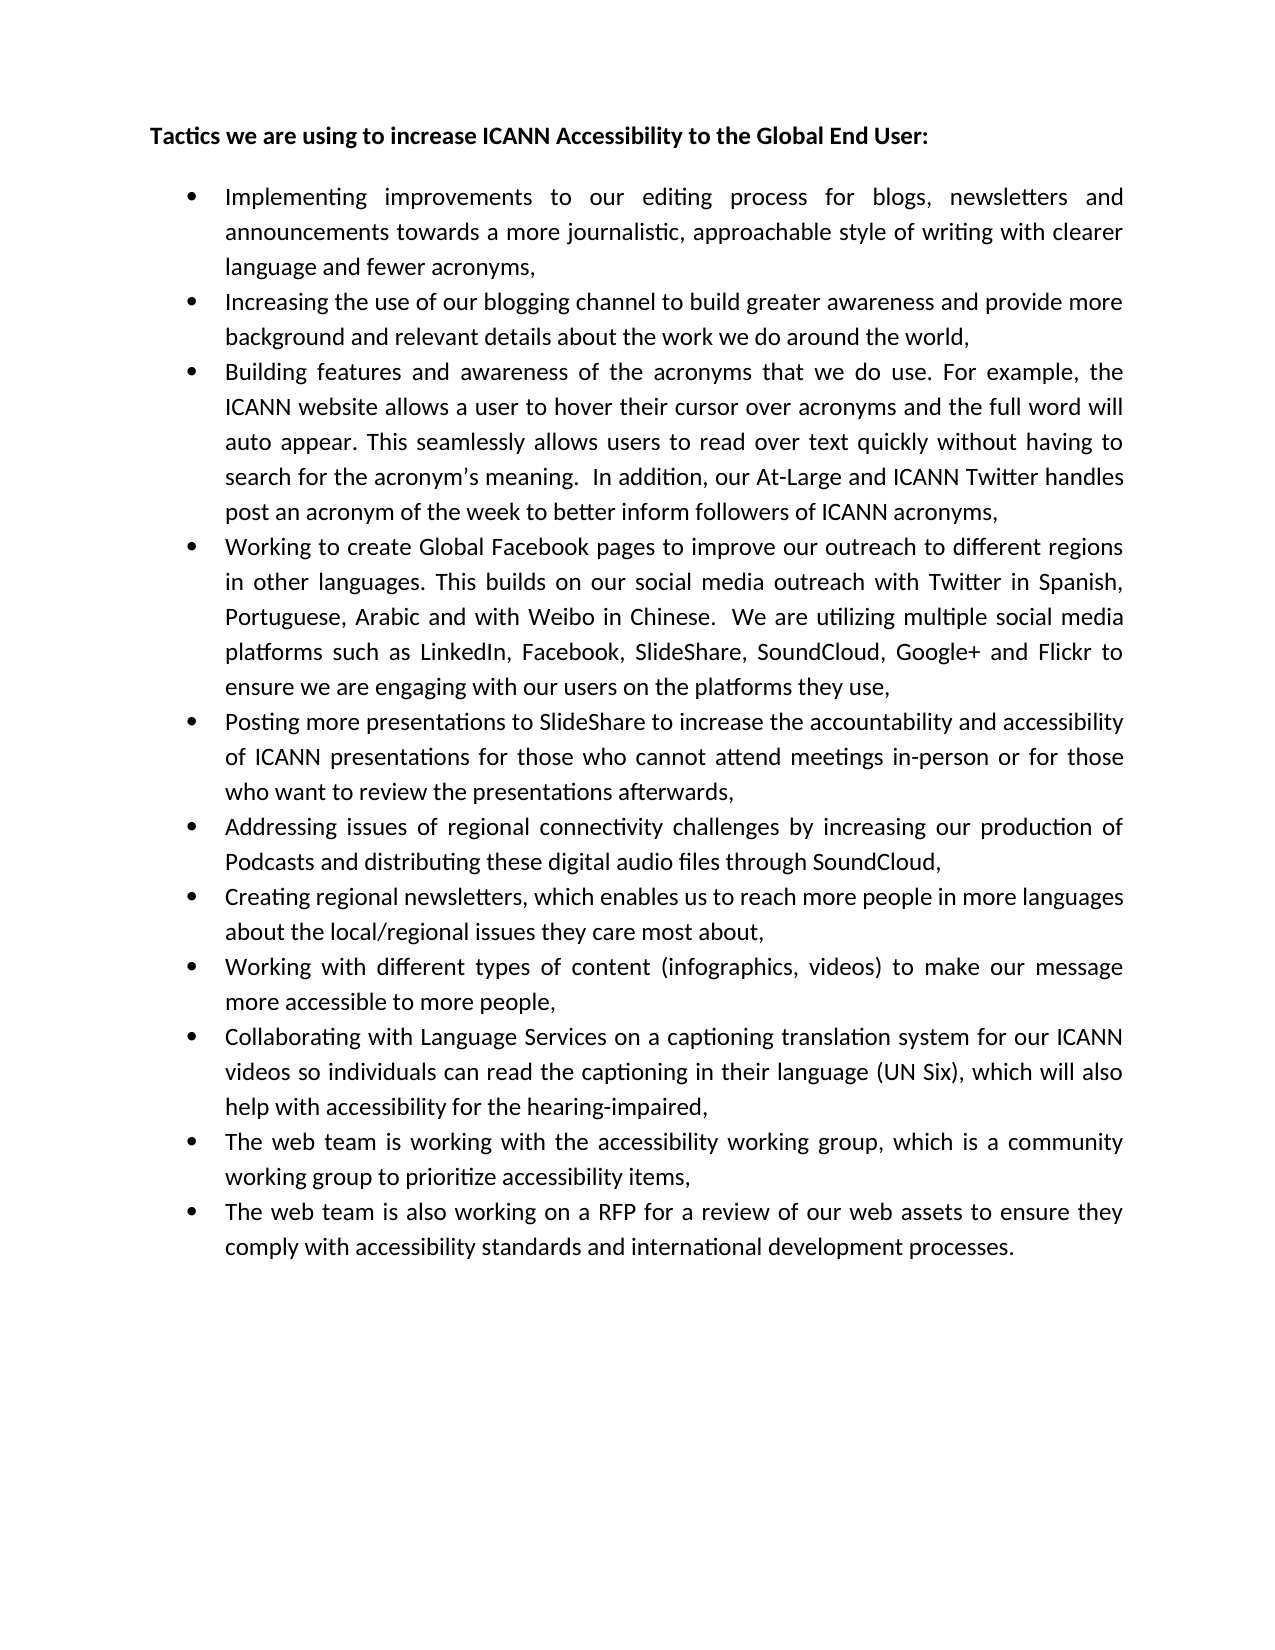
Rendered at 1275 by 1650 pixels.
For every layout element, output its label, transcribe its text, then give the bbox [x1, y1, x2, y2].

list Creating regional newsletters, which enables us to reach more people in more languages about the local/regional issues they care most about, [187, 881, 1125, 947]
list Working with different types of content (infographics, videos) to make our message more accessible to more people, [187, 951, 1125, 1017]
list Building features and awareness of the acronyms that we do use. For example, the ICANN website allows a user to hover their cursor over acronyms and the full word will auto appear. This seamlessly allows users to read over text quickly without having to search for the acronym’s meaning. In addition, our At-Large and ICANN Twitter handles post an acronym of the week to better inform followers of ICANN acronyms, [187, 356, 1125, 527]
list The web team is working with the accessibility working group, which is a community working group to prioritize accessibility items, [187, 1126, 1125, 1192]
list Collaborating with Language Services on a captioning translation system for our ICANN videos so individuals can read the captioning in their language (UN Six), which will also help with accessibility for the hearing-impaired, [187, 1021, 1125, 1122]
list Working to create Global Facebook pages to improve our outreach to different regions in other languages. This builds on our social media outreach with Twitter in Spanish, Portuguese, Arabic and with Weibo in Chinese. We are utilizing multiple social media platforms such as LinkedIn, Facebook, SlideShare, SoundCloud, Google+ and Flickr to ensure we are engaging with our users on the platforms they use, [187, 531, 1125, 702]
list Implementing improvements to our editing process for blogs, newsletters and announcements towards a more journalistic, approachable style of writing with clearer language and fewer acronyms, [187, 181, 1125, 282]
list The web team is also working on a RFP for a review of our web assets to ensure they comply with accessibility standards and international development processes. [187, 1196, 1125, 1262]
list Posting more presentations to SlideShare to increase the accountability and accessibility of ICANN presentations for those who cannot attend meetings in-person or for those who want to review the presentations afterwards, [187, 706, 1125, 807]
list Increasing the use of our blogging channel to build greater awareness and provide more background and relevant details about the work we do around the world, [187, 286, 1125, 352]
text Tactics we are using to increase ICANN Accessibility to the Global End User: [150, 120, 1125, 151]
list Addressing issues of regional connectivity challenges by increasing our production of Podcasts and distributing these digital audio files through SoundCloud, [187, 811, 1125, 877]
